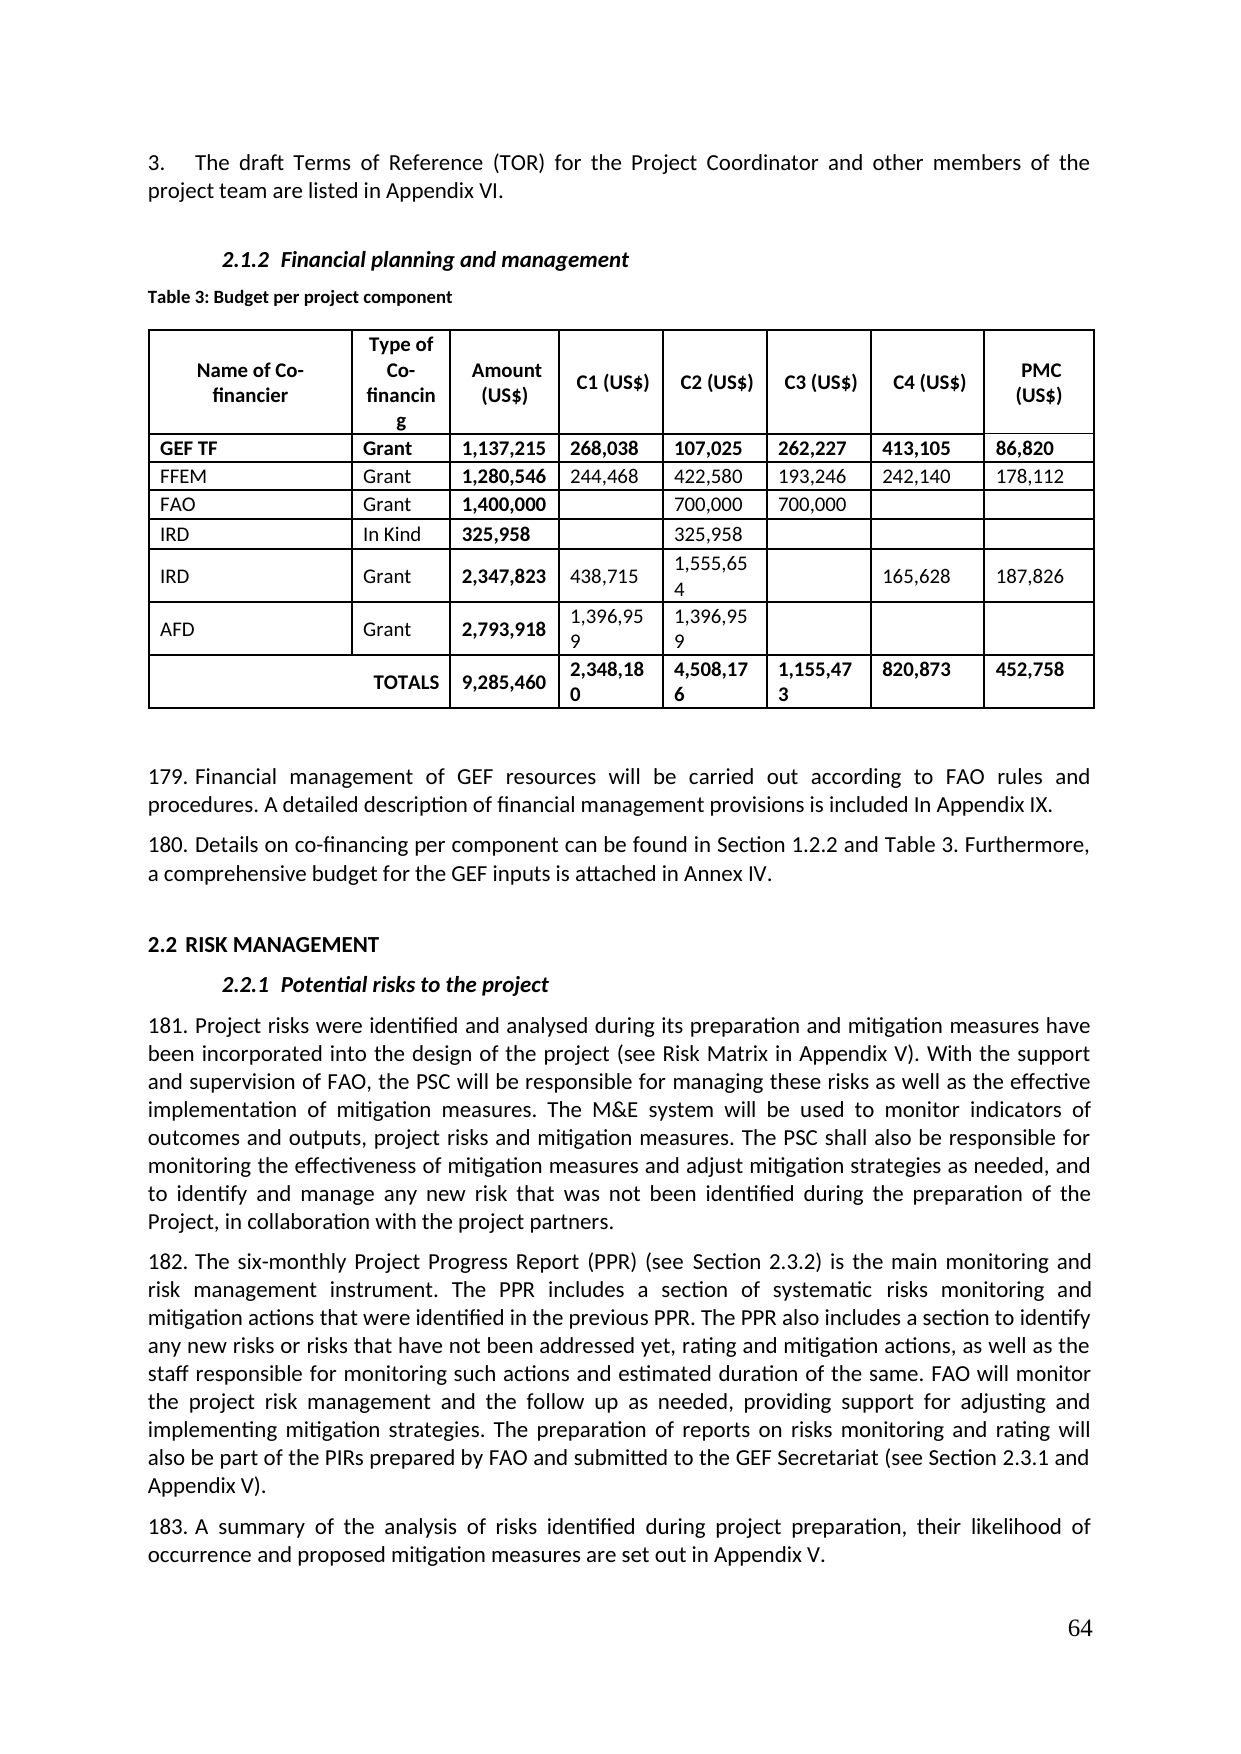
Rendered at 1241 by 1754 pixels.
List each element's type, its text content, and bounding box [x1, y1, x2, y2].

table_header PMC (US$) [985, 331, 1093, 433]
table_cell 438,715 [560, 550, 662, 601]
table_cell IRD [150, 520, 351, 548]
table_header Name of Co-financier [150, 331, 351, 433]
subtitle RISK MANAGEMENT [148, 930, 1092, 958]
table_cell [768, 550, 870, 601]
table_header Amount (US$) [451, 331, 558, 433]
table_cell Grant [353, 491, 449, 517]
table_cell Grant [353, 550, 449, 601]
table_cell [768, 520, 870, 548]
table_cell [560, 520, 662, 548]
list Details on co-financing per component can be found in Section 1.2.2 and Table 3. Furthermore, a comprehensive budget for the GEF inputs is attached in Annex IV. [148, 831, 1092, 887]
subtitle Potential risks to the project [222, 970, 1092, 998]
table_cell 178,112 [985, 463, 1093, 489]
table_cell 700,000 [664, 491, 766, 517]
table_cell [872, 520, 983, 548]
table_cell 325,958 [664, 520, 766, 548]
table_cell GEF TF [150, 435, 351, 461]
table_header C2 (US$) [664, 331, 766, 433]
table_cell FFEM [150, 463, 351, 489]
list The six-monthly Project Progress Report (PPR) (see Section 2.3.2) is the main monitoring and risk management instrument. The PPR includes a section of systematic risks monitoring and mitigation actions that were identified in the previous PPR. The PPR also includes a section to identify any new risks or risks that have not been addressed yet, rating and mitigation actions, as well as the staff responsible for monitoring such actions and estimated duration of the same. FAO will monitor the project risk management and the follow up as needed, providing support for adjusting and implementing mitigation strategies. The preparation of reports on risks monitoring and rating will also be part of the PIRs prepared by FAO and submitted to the GEF Secretariat (see Section 2.3.1 and Appendix V). [148, 1247, 1092, 1499]
table_cell Grant [353, 603, 449, 654]
table_cell AFD [150, 603, 351, 654]
table_cell 1,396,959 [664, 603, 766, 654]
table_cell 242,140 [872, 463, 983, 489]
table_cell [872, 603, 983, 654]
table_cell 262,227 [768, 435, 870, 461]
table_cell 2,348,180 [560, 656, 662, 707]
table_cell 1,396,959 [560, 603, 662, 654]
table_cell 1,137,215 [451, 435, 558, 461]
table_cell [768, 603, 870, 654]
table_cell 2,347,823 [451, 550, 558, 601]
table_cell [985, 603, 1093, 654]
table_cell 422,580 [664, 463, 766, 489]
table_cell [985, 520, 1093, 548]
table_cell FAO [150, 491, 351, 517]
table_cell 4,508,176 [664, 656, 766, 707]
table_cell 1,555,654 [664, 550, 766, 601]
table_cell 325,958 [451, 520, 558, 548]
table_cell 107,025 [664, 435, 766, 461]
table_cell 1,400,000 [451, 491, 558, 517]
table_cell 820,873 [872, 656, 983, 707]
table_header Type of Co-financing [353, 331, 449, 433]
table_cell [985, 491, 1093, 517]
table_cell 268,038 [560, 435, 662, 461]
table_cell Grant [353, 463, 449, 489]
table_cell 165,628 [872, 550, 983, 601]
table_cell 700,000 [768, 491, 870, 517]
table_cell 1,155,473 [768, 656, 870, 707]
table_header C3 (US$) [768, 331, 870, 433]
table_cell In Kind [353, 520, 449, 548]
table_cell 452,758 [985, 656, 1093, 707]
list Project risks were identified and analysed during its preparation and mitigation measures have been incorporated into the design of the project (see Risk Matrix in Appendix V). With the support and supervision of FAO, the PSC will be responsible for managing these risks as well as the effective implementation of mitigation measures. The M&E system will be used to monitor indicators of outcomes and outputs, project risks and mitigation measures. The PSC shall also be responsible for monitoring the effectiveness of mitigation measures and adjust mitigation strategies as needed, and to identify and manage any new risk that was not been identified during the preparation of the Project, in collaboration with the project partners. [148, 1011, 1092, 1235]
table_cell TOTALS [150, 656, 449, 707]
table_cell 9,285,460 [451, 656, 558, 707]
table_header C1 (US$) [560, 331, 662, 433]
subtitle Financial planning and management [222, 245, 1092, 273]
list A summary of the analysis of risks identified during project preparation, their likelihood of occurrence and proposed mitigation measures are set out in Appendix V. [148, 1512, 1092, 1568]
table_header C4 (US$) [872, 331, 983, 433]
list Financial management of GEF resources will be carried out according to FAO rules and procedures. A detailed description of financial management provisions is included In Appendix IX. [148, 762, 1092, 818]
text Table 3: Budget per project component [148, 286, 1092, 308]
table_cell 244,468 [560, 463, 662, 489]
table_cell 2,793,918 [451, 603, 558, 654]
table_cell 413,105 [872, 435, 983, 461]
table_cell IRD [150, 550, 351, 601]
table_cell [872, 491, 983, 517]
list The draft Terms of Reference (TOR) for the Project Coordinator and other members of the project team are listed in Appendix VI. [148, 148, 1092, 204]
table_cell [560, 491, 662, 517]
table_cell 193,246 [768, 463, 870, 489]
table_cell 1,280,546 [451, 463, 558, 489]
table_cell 86,820 [985, 434, 1093, 461]
table_cell 187,826 [985, 550, 1093, 601]
table_cell Grant [353, 435, 449, 461]
